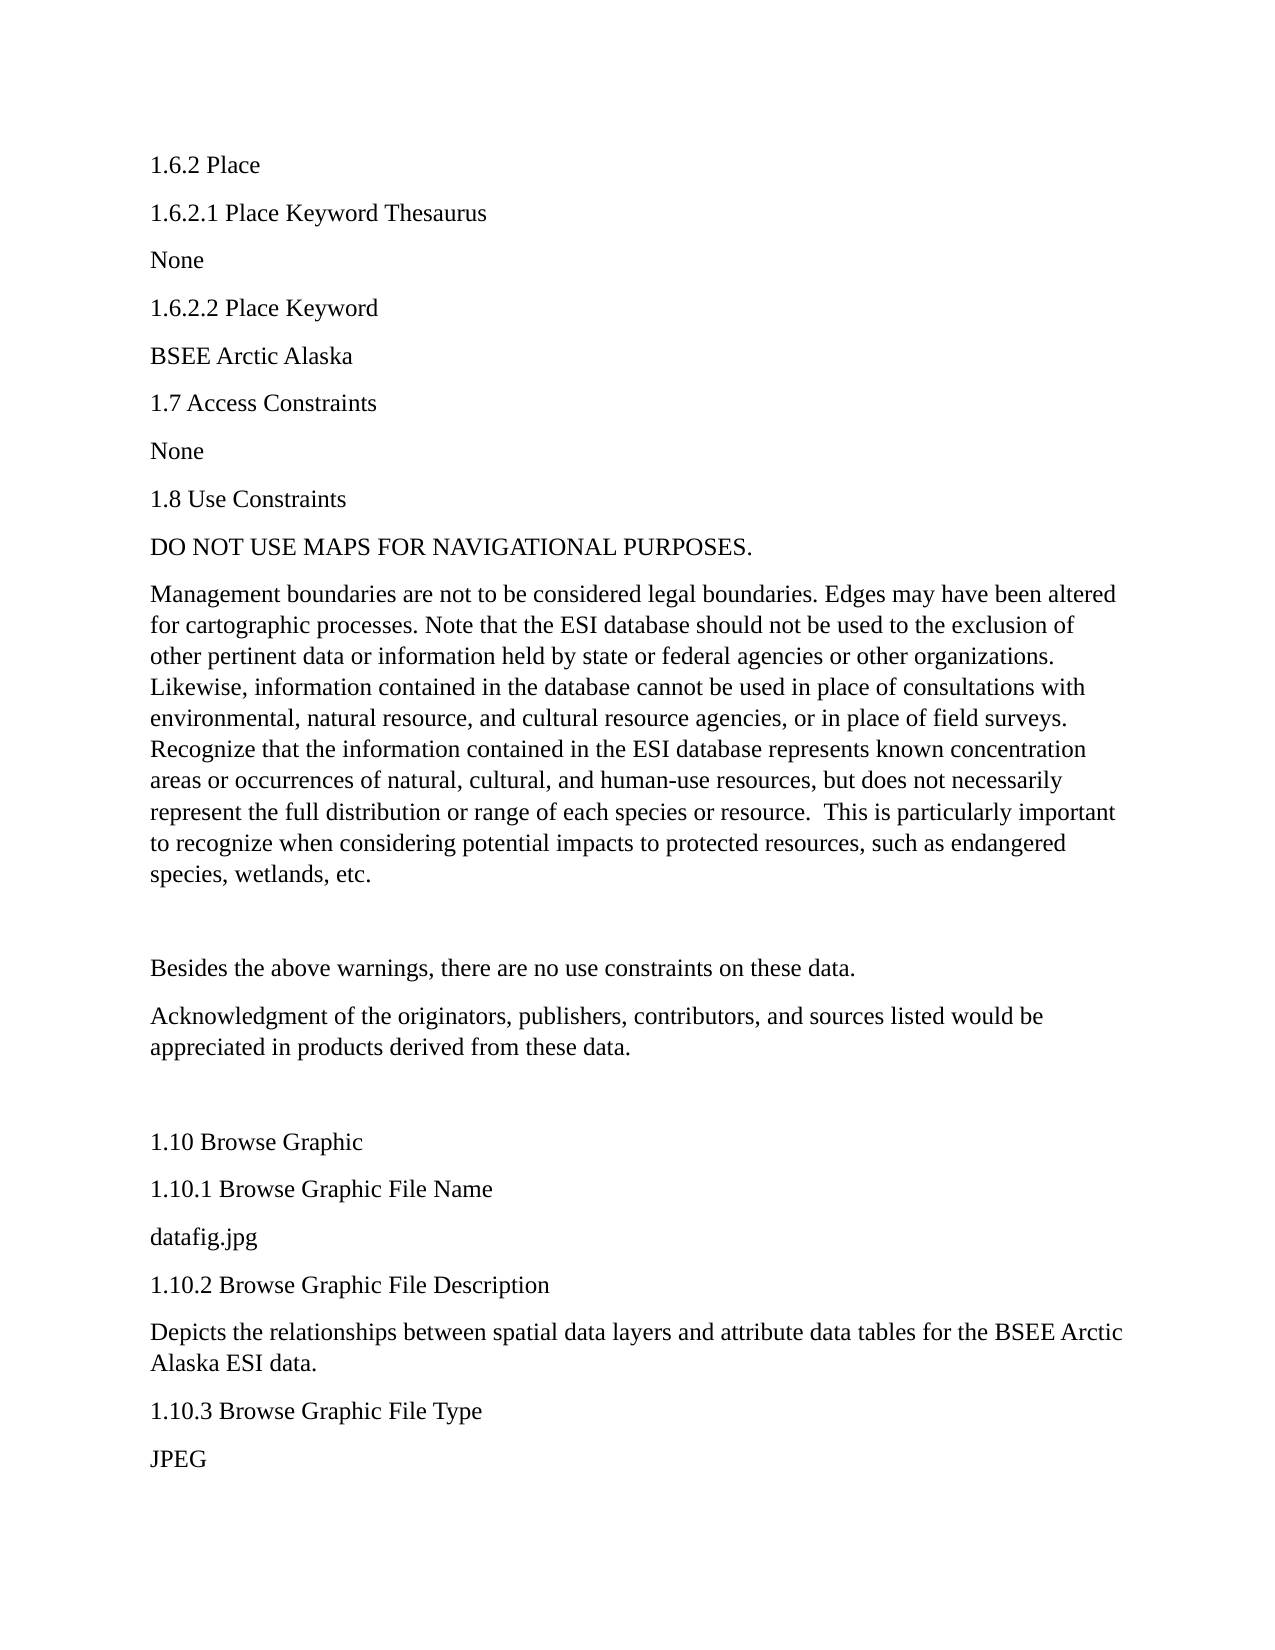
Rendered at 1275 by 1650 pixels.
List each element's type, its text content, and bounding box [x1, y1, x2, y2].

text 1.10.3 Browse Graphic File Type [150, 1396, 1125, 1425]
text BSEE Arctic Alaska [150, 341, 1125, 369]
text 1.7 Access Constraints [150, 388, 1125, 417]
text None [150, 245, 1125, 274]
text 1.6.2.2 Place Keyword [150, 293, 1125, 322]
text 1.6.2.1 Place Keyword Thesaurus [150, 198, 1125, 226]
text DO NOT USE MAPS FOR NAVIGATIONAL PURPOSES. [150, 532, 1125, 560]
text datafig.jpg [150, 1222, 1125, 1251]
text 1.6.2 Place [150, 150, 1125, 179]
text Besides the above warnings, there are no use constraints on these data. [150, 953, 1125, 982]
text Acknowledgment of the originators, publishers, contributors, and sources listed would be appreciated in products derived from these data. [150, 1001, 1125, 1061]
text 1.10 Browse Graphic [150, 1127, 1125, 1155]
text None [150, 436, 1125, 465]
text 1.8 Use Constraints [150, 484, 1125, 513]
text 1.10.2 Browse Graphic File Description [150, 1270, 1125, 1298]
text JPEG [150, 1444, 1125, 1473]
text Management boundaries are not to be considered legal boundaries. Edges may have been altered for cartographic processes. Note that the ESI database should not be used to the exclusion of other pertinent data or information held by state or federal agencies or other organizations. Likewise, information contained in the database cannot be used in place of consultations with environmental, natural resource, and cultural resource agencies, or in place of field surveys. Recognize that the information contained in the ESI database represents known concentration areas or occurrences of natural, cultural, and human-use resources, but does not necessarily represent the full distribution or range of each species or resource. This is particularly important to recognize when considering potential impacts to protected resources, such as endangered species, wetlands, etc. [150, 579, 1125, 887]
text Depicts the relationships between spatial data layers and attribute data tables for the BSEE Arctic Alaska ESI data. [150, 1317, 1125, 1377]
text 1.10.1 Browse Graphic File Name [150, 1174, 1125, 1203]
